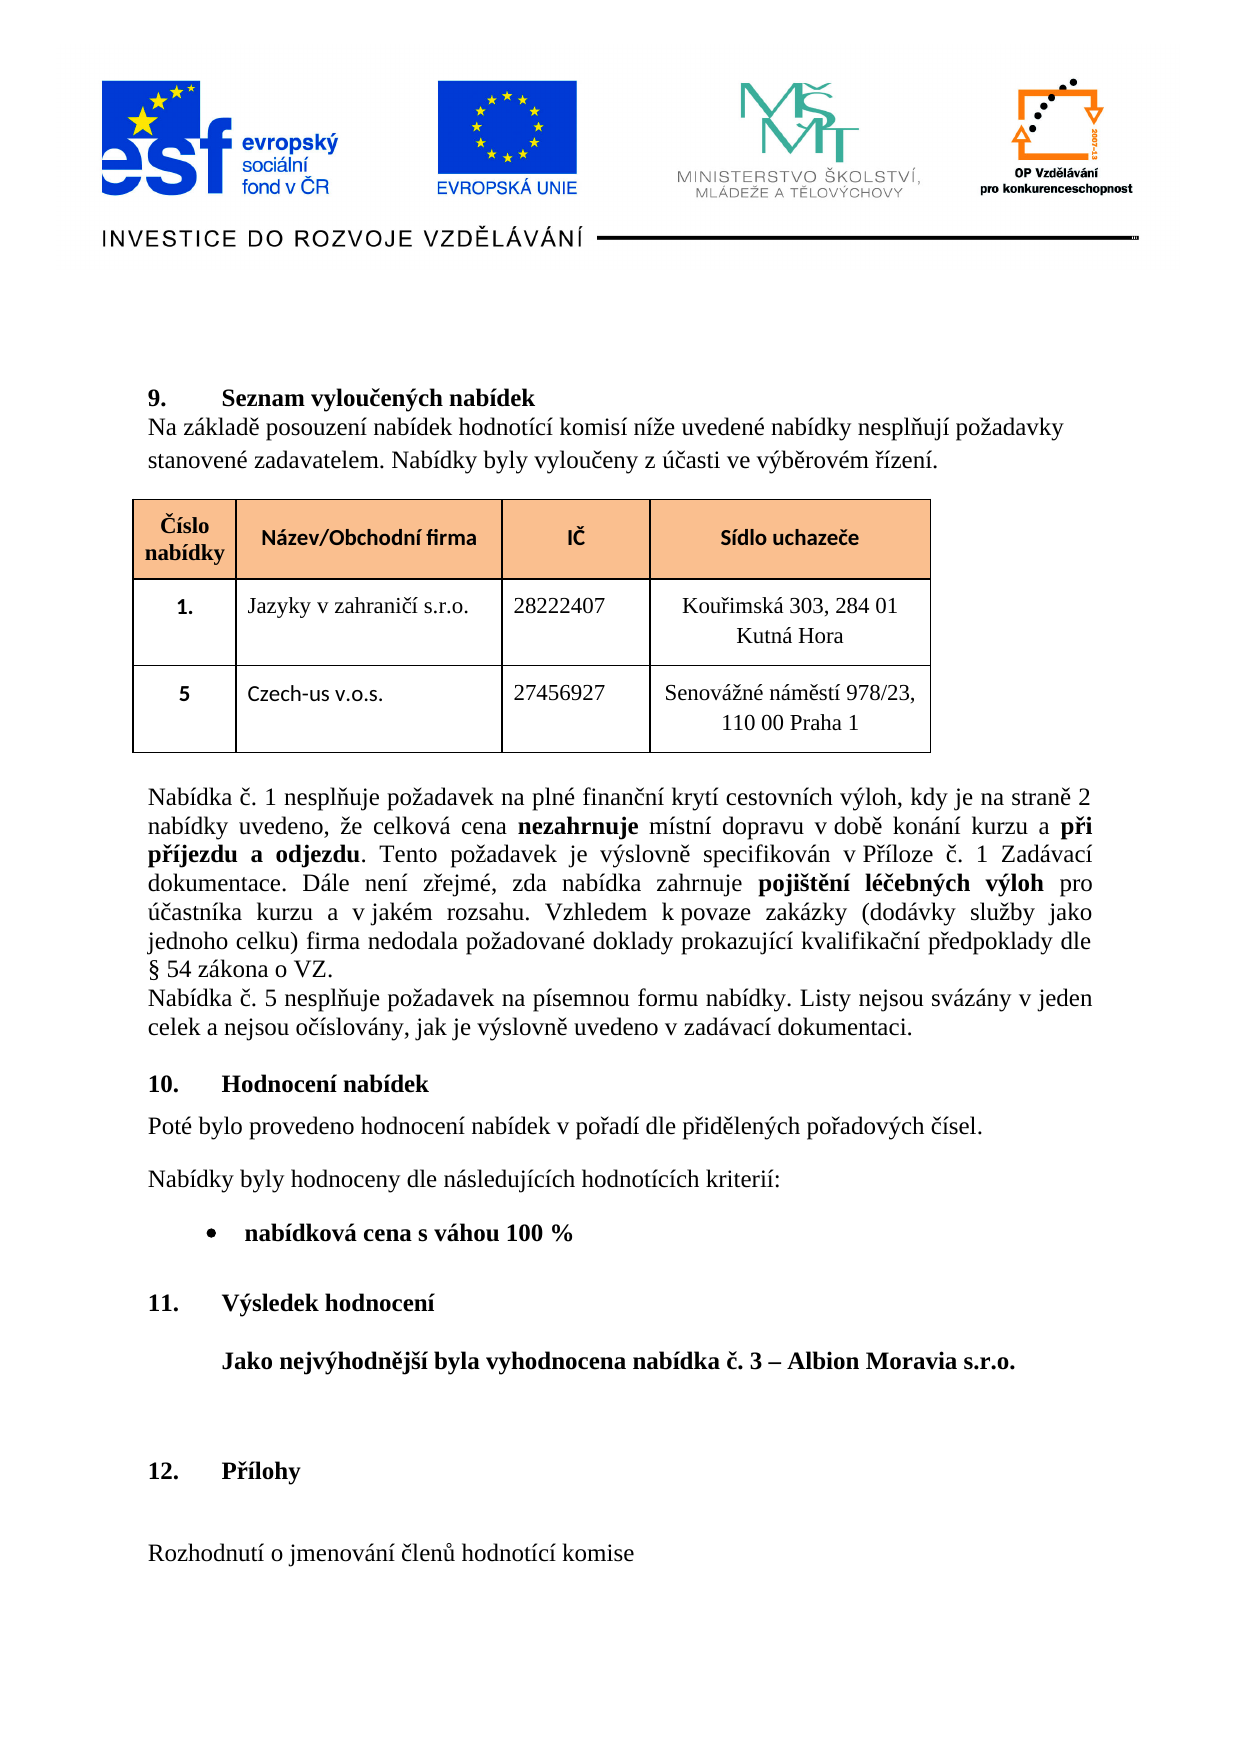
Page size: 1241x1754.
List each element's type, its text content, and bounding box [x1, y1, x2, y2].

list Nabídka č. 5 nesplňuje požadavek na písemnou formu nabídky. Listy nejsou svázány v jeden celek a nejsou očíslovány, jak je výslovně uvedeno v zadávací dokumentaci. [148, 983, 1092, 1041]
list Jako nejvýhodnější byla vyhodnocena nabídka č. 3 – Albion Moravia s.r.o. [148, 1346, 1092, 1375]
table_header Název/Obchodní firma [237, 500, 501, 578]
table_header Číslo nabídky [134, 500, 235, 578]
table_cell Jazyky v zahraničí s.r.o. [237, 580, 501, 665]
table_cell 28222407 [503, 580, 649, 665]
list nabídková cena s váhou 100 % [207, 1218, 1092, 1247]
table_cell 1. [134, 580, 235, 665]
list Přílohy [148, 1456, 1092, 1485]
table_header Sídlo uchazeče [651, 500, 930, 578]
text Rozhodnutí o jmenování členů hodnotící komise [148, 1538, 1092, 1567]
list Výsledek hodnocení [148, 1288, 1092, 1317]
table_cell 27456927 [503, 666, 649, 752]
list Seznam vyloučených nabídek [148, 383, 1092, 412]
picture [56, 44, 1180, 270]
table_cell Kouřimská 303, 284 01 Kutná Hora [651, 580, 930, 665]
text Nabídky byly hodnoceny dle následujících hodnotících kriterií: [148, 1164, 1092, 1193]
text Poté bylo provedeno hodnocení nabídek v pořadí dle přidělených pořadových čísel. [148, 1111, 1092, 1139]
table_cell Senovážné náměstí 978/23, 110 00 Praha 1 [651, 666, 930, 752]
table_header IČ [503, 500, 649, 578]
list Hodnocení nabídek [148, 1069, 1092, 1098]
text Na základě posouzení nabídek hodnotící komisí níže uvedené nabídky nesplňují požadavky stanovené zadavatelem. Nabídky byly vyloučeny z účasti ve výběrovém řízení. [148, 412, 1092, 473]
list Nabídka č. 1 nesplňuje požadavek na plné finanční krytí cestovních výloh, kdy je na straně 2 nabídky uvedeno, že celková cena nezahrnuje místní dopravu v době konání kurzu a při příjezdu a odjezdu. Tento požadavek je výslovně specifikován v Příloze č. 1 Zadávací dokumentace. Dále není zřejmé, zda nabídka zahrnuje pojištění léčebných výloh pro účastníka kurzu a v jakém rozsahu. Vzhledem k povaze zakázky (dodávky služby jako jednoho celku) firma nedodala požadované doklady prokazující kvalifikační předpoklady dle § 54 zákona o VZ. [148, 782, 1092, 983]
table_cell 5 [134, 666, 235, 752]
table_cell Czech-us v.o.s. [237, 666, 501, 752]
